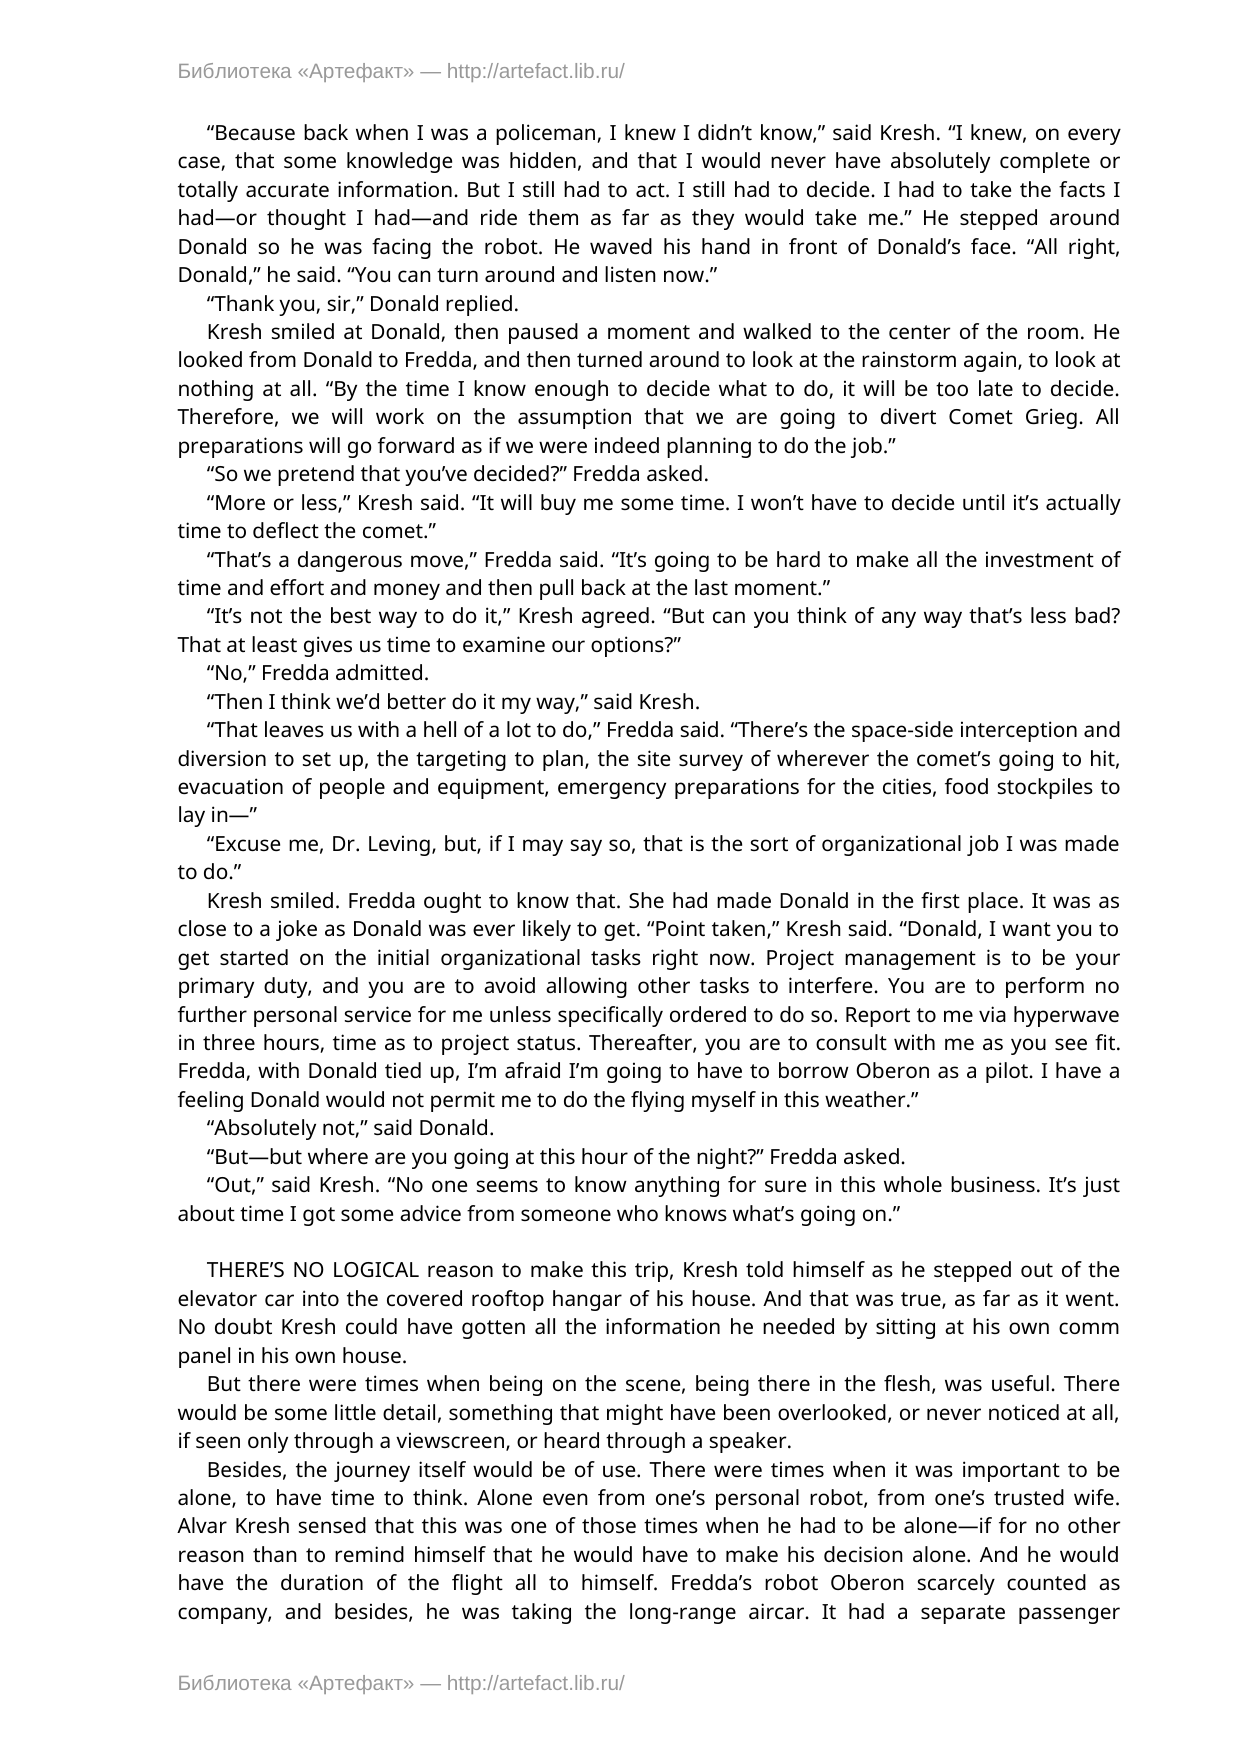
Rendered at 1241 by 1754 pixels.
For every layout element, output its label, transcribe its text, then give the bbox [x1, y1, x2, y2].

text Kresh smiled at Donald, then paused a moment and walked to the center of the room. He looked from Donald to Fredda, and then turned around to look at the rainstorm again, to look at nothing at all. “By the time I know enough to decide what to do, it will be too late to decide. Therefore, we will work on the assumption that we are going to divert Comet Grieg. All preparations will go forward as if we were indeed planning to do the job.” [177, 317, 1122, 459]
text “Then I think we’d better do it my way,” said Kresh. [177, 687, 1122, 715]
text “Absolutely not,” said Donald. [177, 1113, 1122, 1142]
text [177, 1455, 1122, 1625]
text “It’s not the best way to do it,” Kresh agreed. “But can you think of any way that’s less bad? That at least gives us time to examine our options?” [177, 602, 1122, 658]
text “No,” Fredda admitted. [177, 658, 1122, 687]
text “Excuse me, Dr. Leving, but, if I may say so, that is the sort of organizational job I was made to do.” [177, 829, 1122, 886]
text “More or less,” Kresh said. “It will buy me some time. I won’t have to decide until it’s actually time to deflect the comet.” [177, 488, 1122, 545]
text “That leaves us with a hell of a lot to do,” Fredda said. “There’s the space-side interception and diversion to set up, the targeting to plan, the site survey of wherever the comet’s going to hit, evacuation of people and equipment, emergency preparations for the cities, food stockpiles to lay in—” [177, 715, 1122, 829]
text But there were times when being on the scene, being there in the flesh, was useful. There would be some little detail, something that might have been overlooked, or never noticed at all, if seen only through a viewscreen, or heard through a speaker. [177, 1369, 1122, 1455]
text “That’s a dangerous move,” Fredda said. “It’s going to be hard to make all the investment of time and effort and money and then pull back at the last moment.” [177, 545, 1122, 602]
text Kresh smiled. Fredda ought to know that. She had made Donald in the first place. It was as close to a joke as Donald was ever likely to get. “Point taken,” Kresh said. “Donald, I want you to get started on the initial organizational tasks right now. Project management is to be your primary duty, and you are to avoid allowing other tasks to interfere. You are to perform no further personal service for me unless specifically ordered to do so. Report to me via hyperwave in three hours, time as to project status. Thereafter, you are to consult with me as you see fit. Fredda, with Donald tied up, I’m afraid I’m going to have to borrow Oberon as a pilot. I have a feeling Donald would not permit me to do the flying myself in this weather.” [177, 886, 1122, 1113]
text “But—but where are you going at this hour of the night?” Fredda asked. [177, 1142, 1122, 1170]
text “Out,” said Kresh. “No one seems to know anything for sure in this whole business. It’s just about time I got some advice from someone who knows what’s going on.” [177, 1170, 1122, 1227]
text THERE’S NO LOGICAL reason to make this trip, Kresh told himself as he stepped out of the elevator car into the covered rooftop hangar of his house. And that was true, as far as it went. No doubt Kresh could have gotten all the information he needed by sitting at his own comm panel in his own house. [177, 1256, 1122, 1369]
text “Because back when I was a policeman, I knew I didn’t know,” said Kresh. “I knew, on every case, that some knowledge was hidden, and that I would never have absolutely complete or totally accurate information. But I still had to act. I still had to decide. I had to take the facts I had—or thought I had—and ride them as far as they would take me.” He stepped around Donald so he was facing the robot. He waved his hand in front of Donald’s face. “All right, Donald,” he said. “You can turn around and listen now.” [177, 118, 1122, 289]
text “So we pretend that you’ve decided?” Fredda asked. [177, 459, 1122, 488]
text “Thank you, sir,” Donald replied. [177, 289, 1122, 317]
